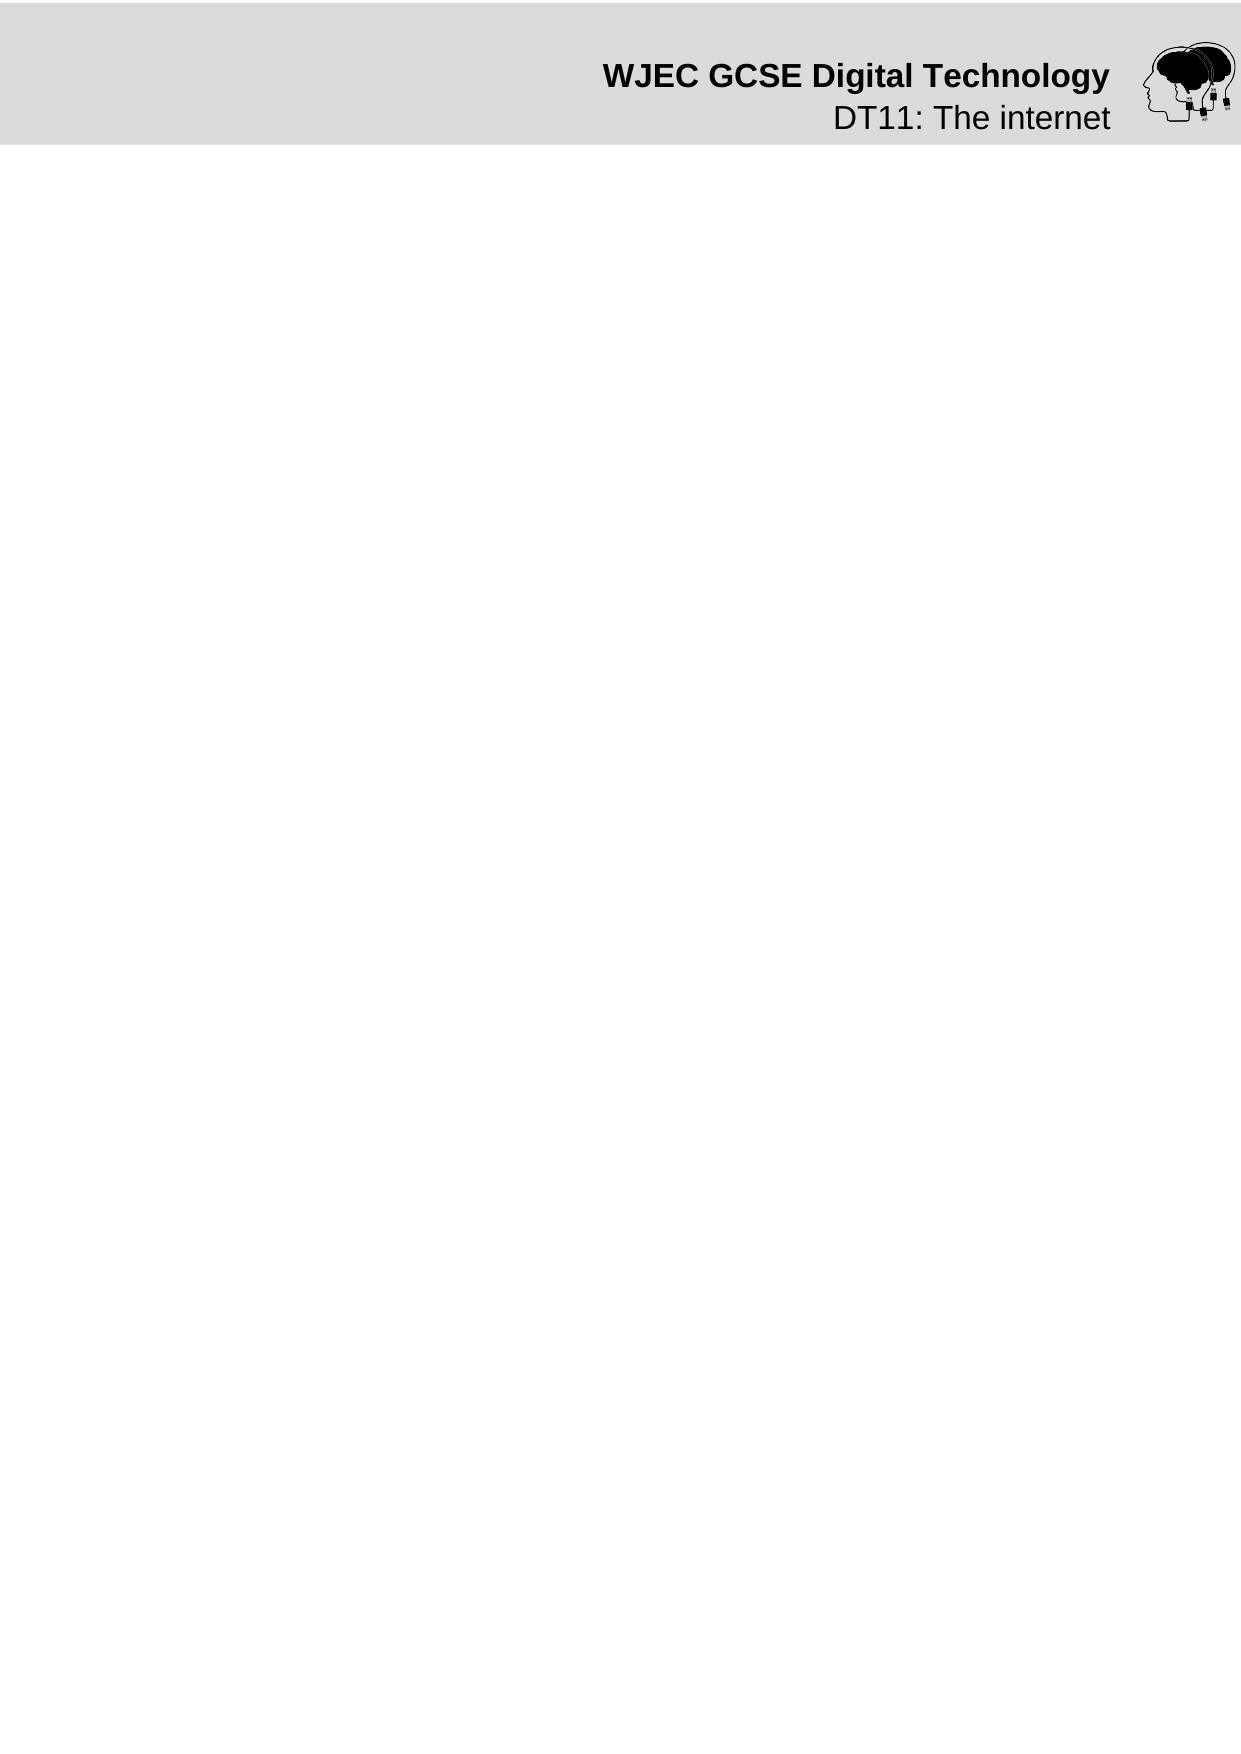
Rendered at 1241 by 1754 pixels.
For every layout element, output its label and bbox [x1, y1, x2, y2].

picture [1137, 39, 1241, 137]
